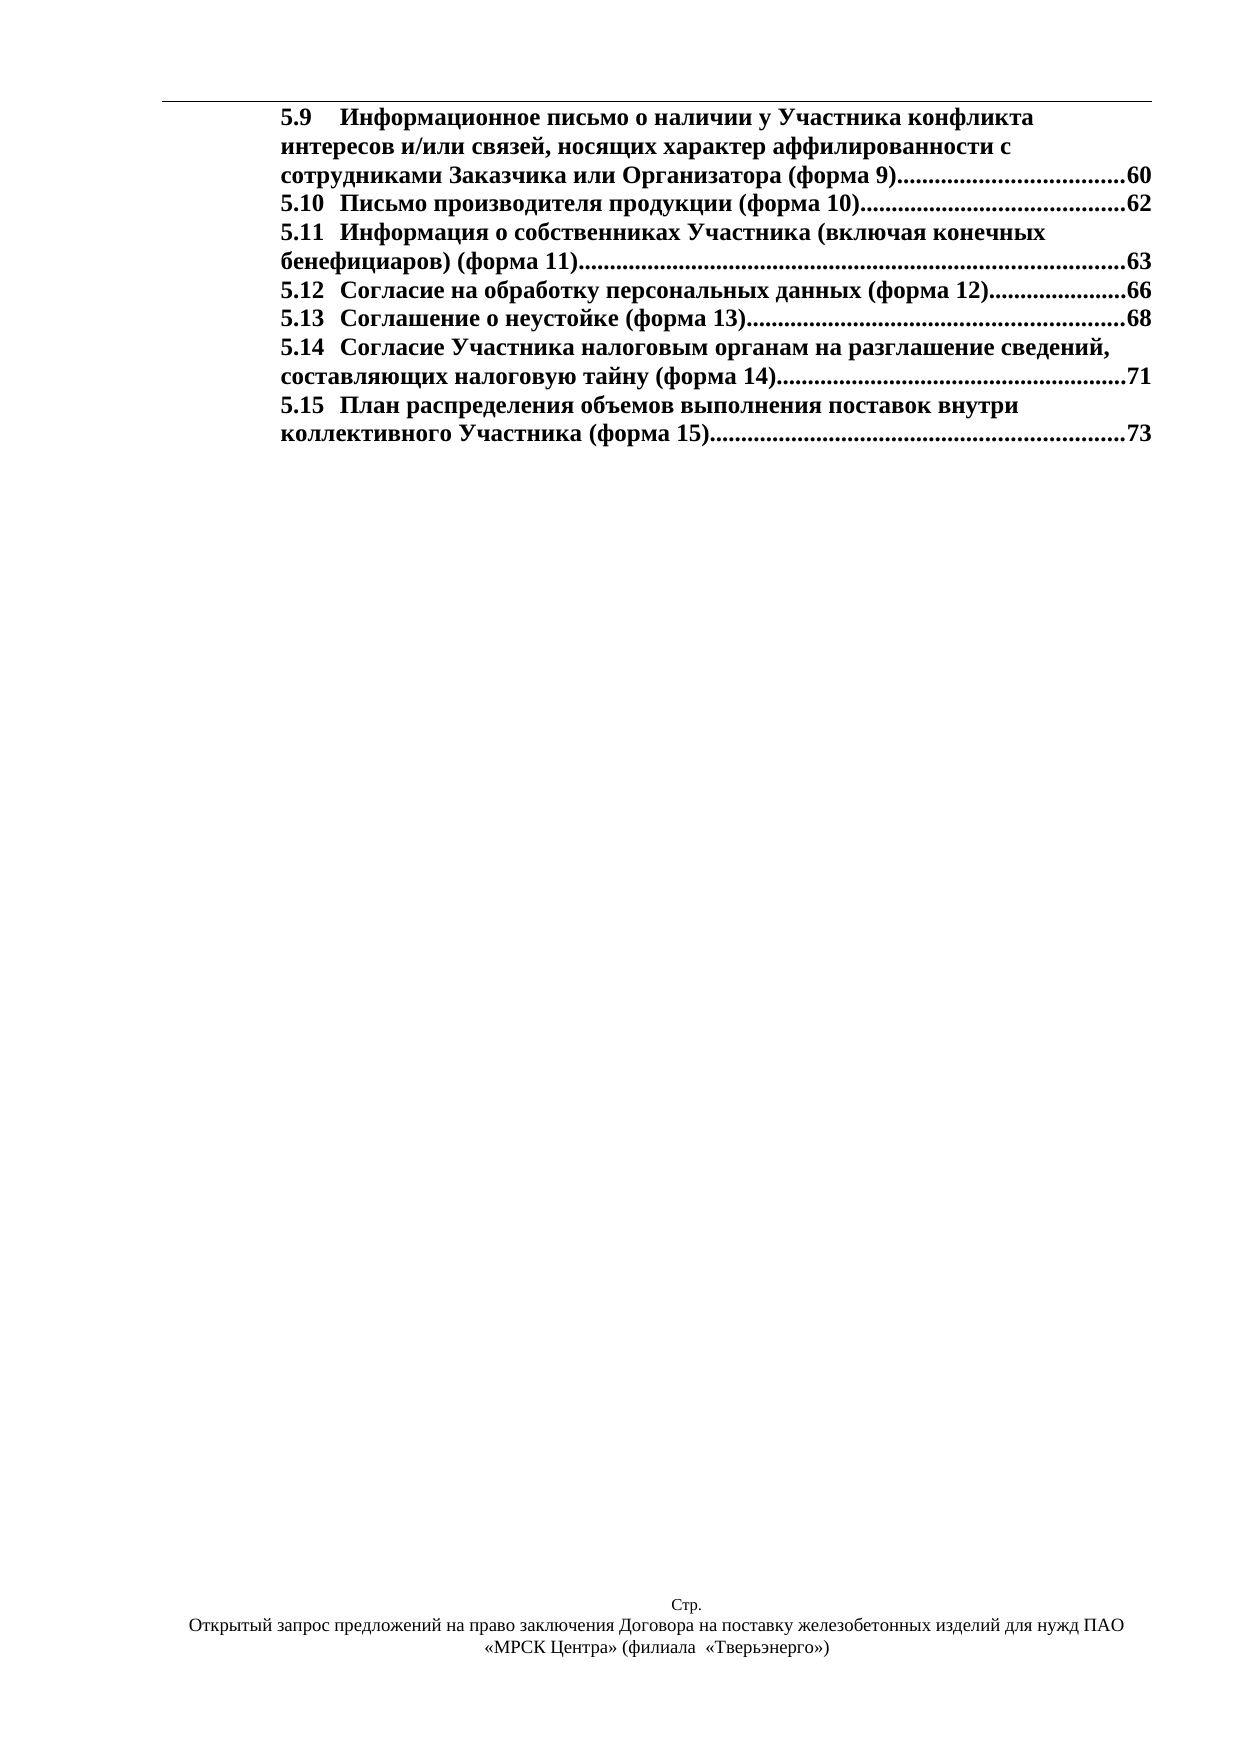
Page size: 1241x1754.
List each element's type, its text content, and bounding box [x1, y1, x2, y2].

text 5.9 Информационное письмо о наличии у Участника конфликта интересов и/или связей, носящих характер аффилированности с сотрудниками Заказчика или Организатора (форма 9) 60 [280, 102, 1133, 188]
text 5.10 Письмо производителя продукции (форма 10) 62 [280, 188, 1133, 217]
text 5.11 Информация о собственниках Участника (включая конечных бенефициаров) (форма 11) 63 [280, 217, 1133, 275]
text 5.12 Согласие на обработку персональных данных (форма 12) 66 [280, 275, 1133, 303]
text 5.14 Согласие Участника налоговым органам на разглашение сведений, составляющих налоговую тайну (форма 14) 71 [280, 332, 1133, 390]
text 5.15 План распределения объемов выполнения поставок внутри коллективного Участника (форма 15) 73 [280, 390, 1133, 447]
text 5.13 Соглашение о неустойке (форма 13) 68 [280, 303, 1133, 332]
